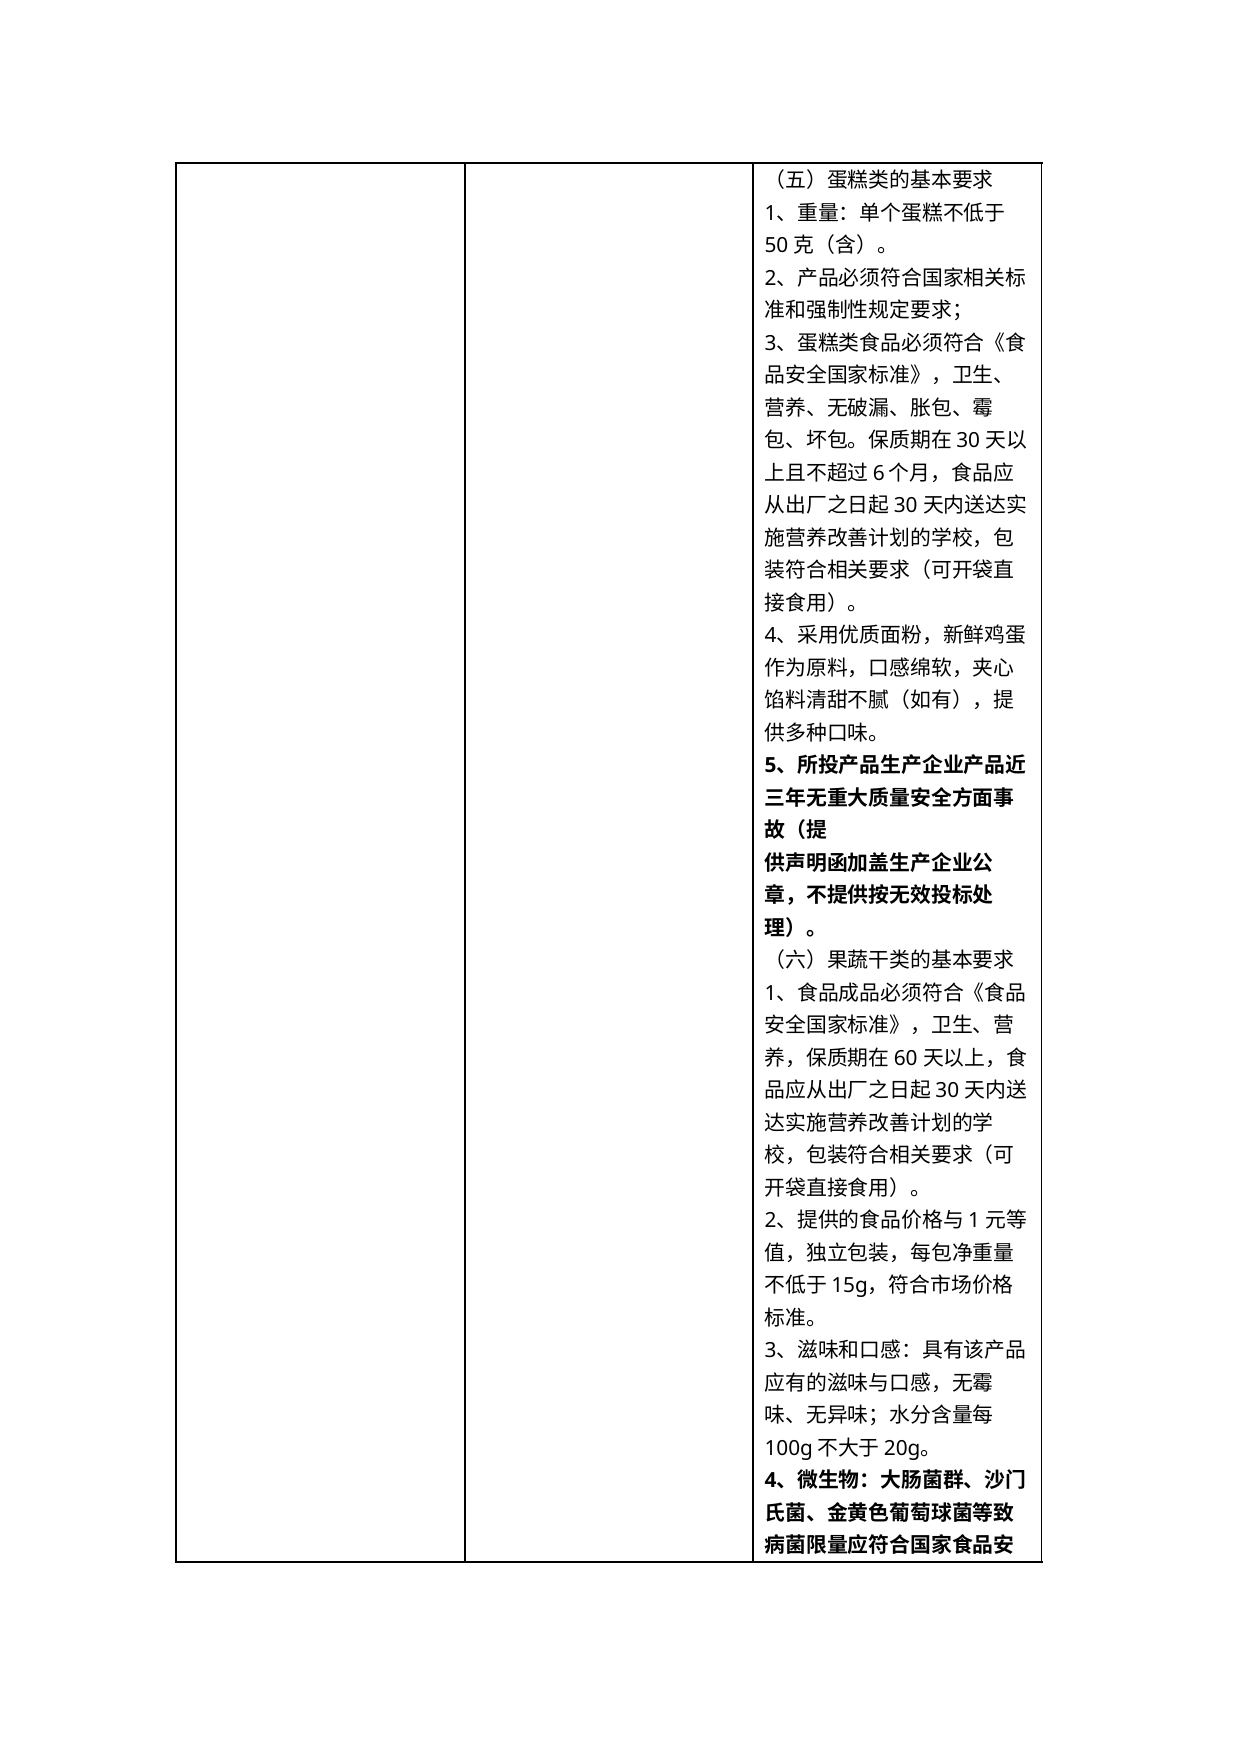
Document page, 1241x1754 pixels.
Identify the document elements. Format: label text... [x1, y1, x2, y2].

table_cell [754, 164, 1041, 1561]
table_cell ★ [466, 164, 752, 1561]
table_cell 1 [177, 164, 464, 1561]
